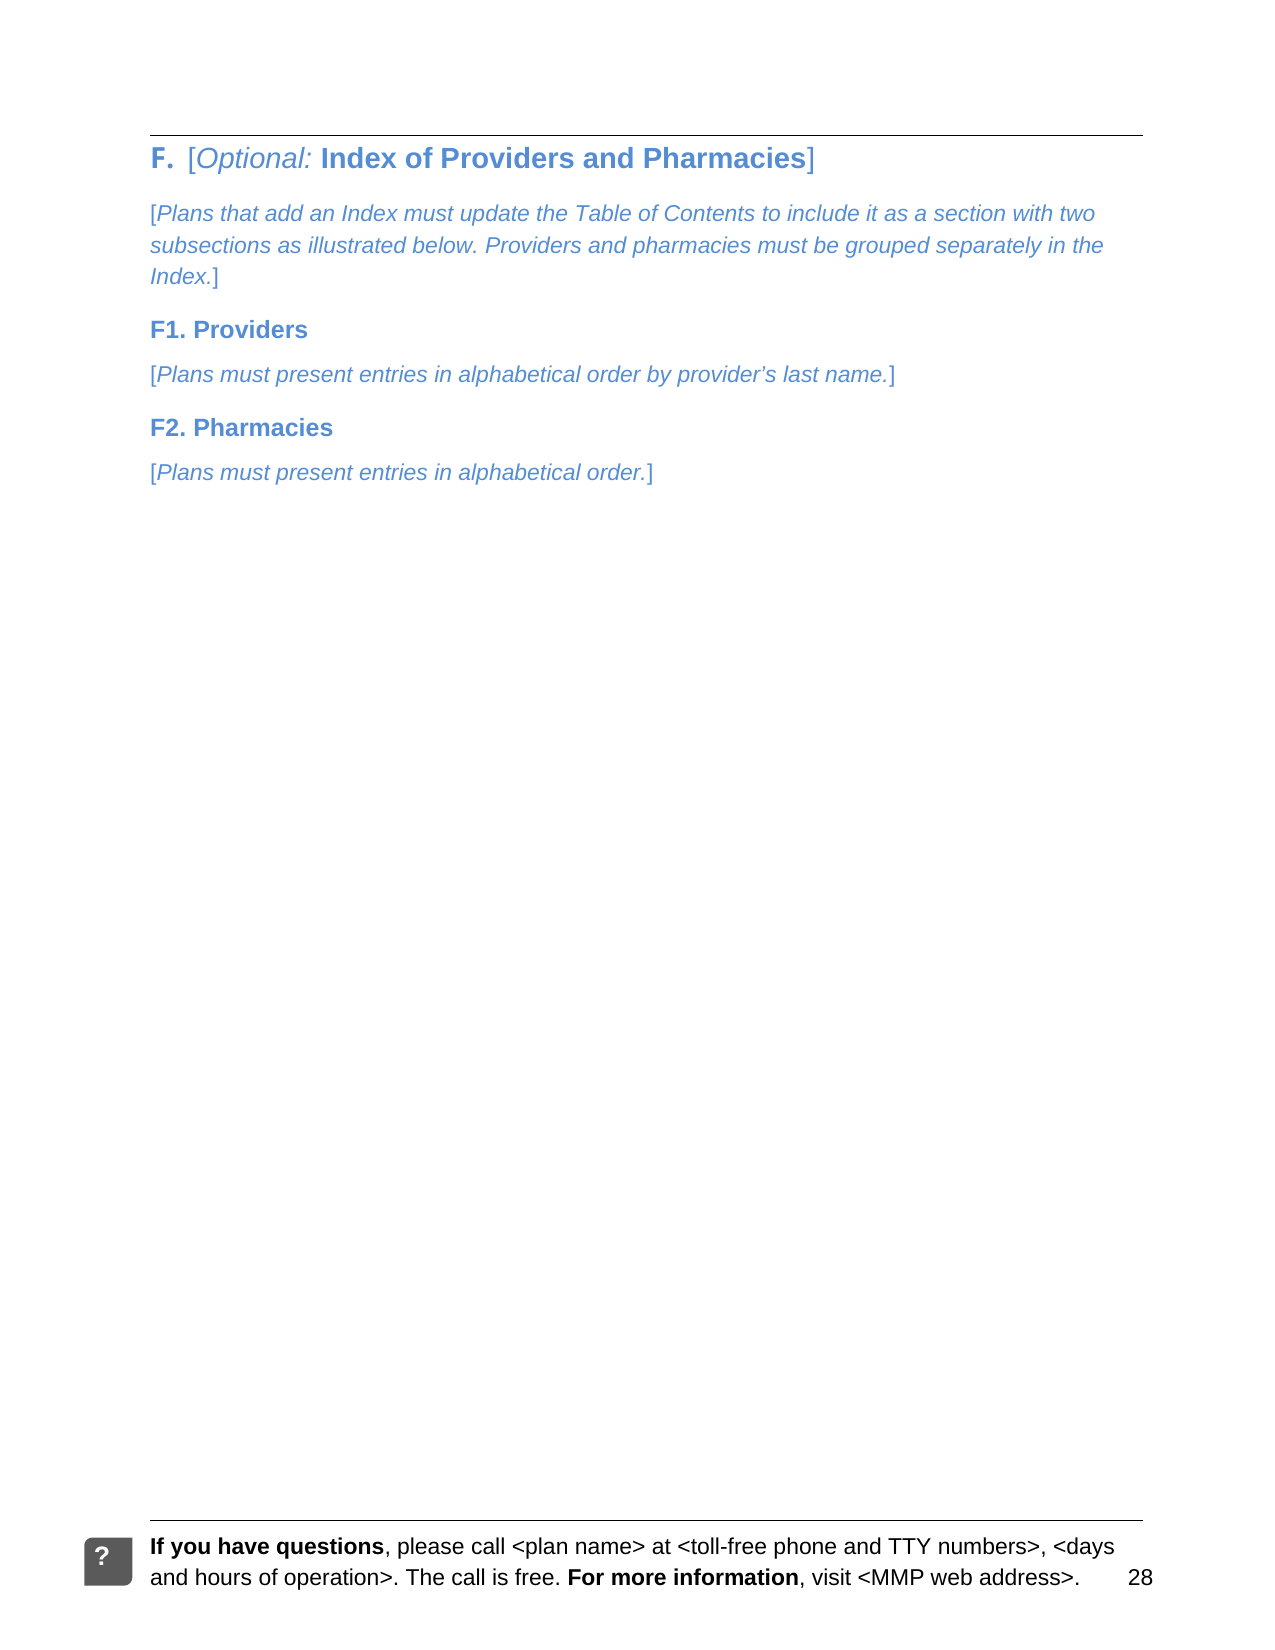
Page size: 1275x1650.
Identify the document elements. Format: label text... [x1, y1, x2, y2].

text [Plans that add an Index must update the Table of Contents to include it as a section with two subsections as illustrated below. Providers and pharmacies must be grouped separately in the Index.] [150, 197, 1143, 291]
text [Plans must present entries in alphabetical order.] [150, 455, 1068, 486]
subtitle [Optional: Index of Providers and Pharmacies] [150, 136, 1143, 176]
subtitle F2. Pharmacies [150, 409, 1068, 443]
subtitle F1. Providers [150, 311, 1068, 345]
text [Plans must present entries in alphabetical order by provider’s last name.] [150, 357, 1143, 388]
